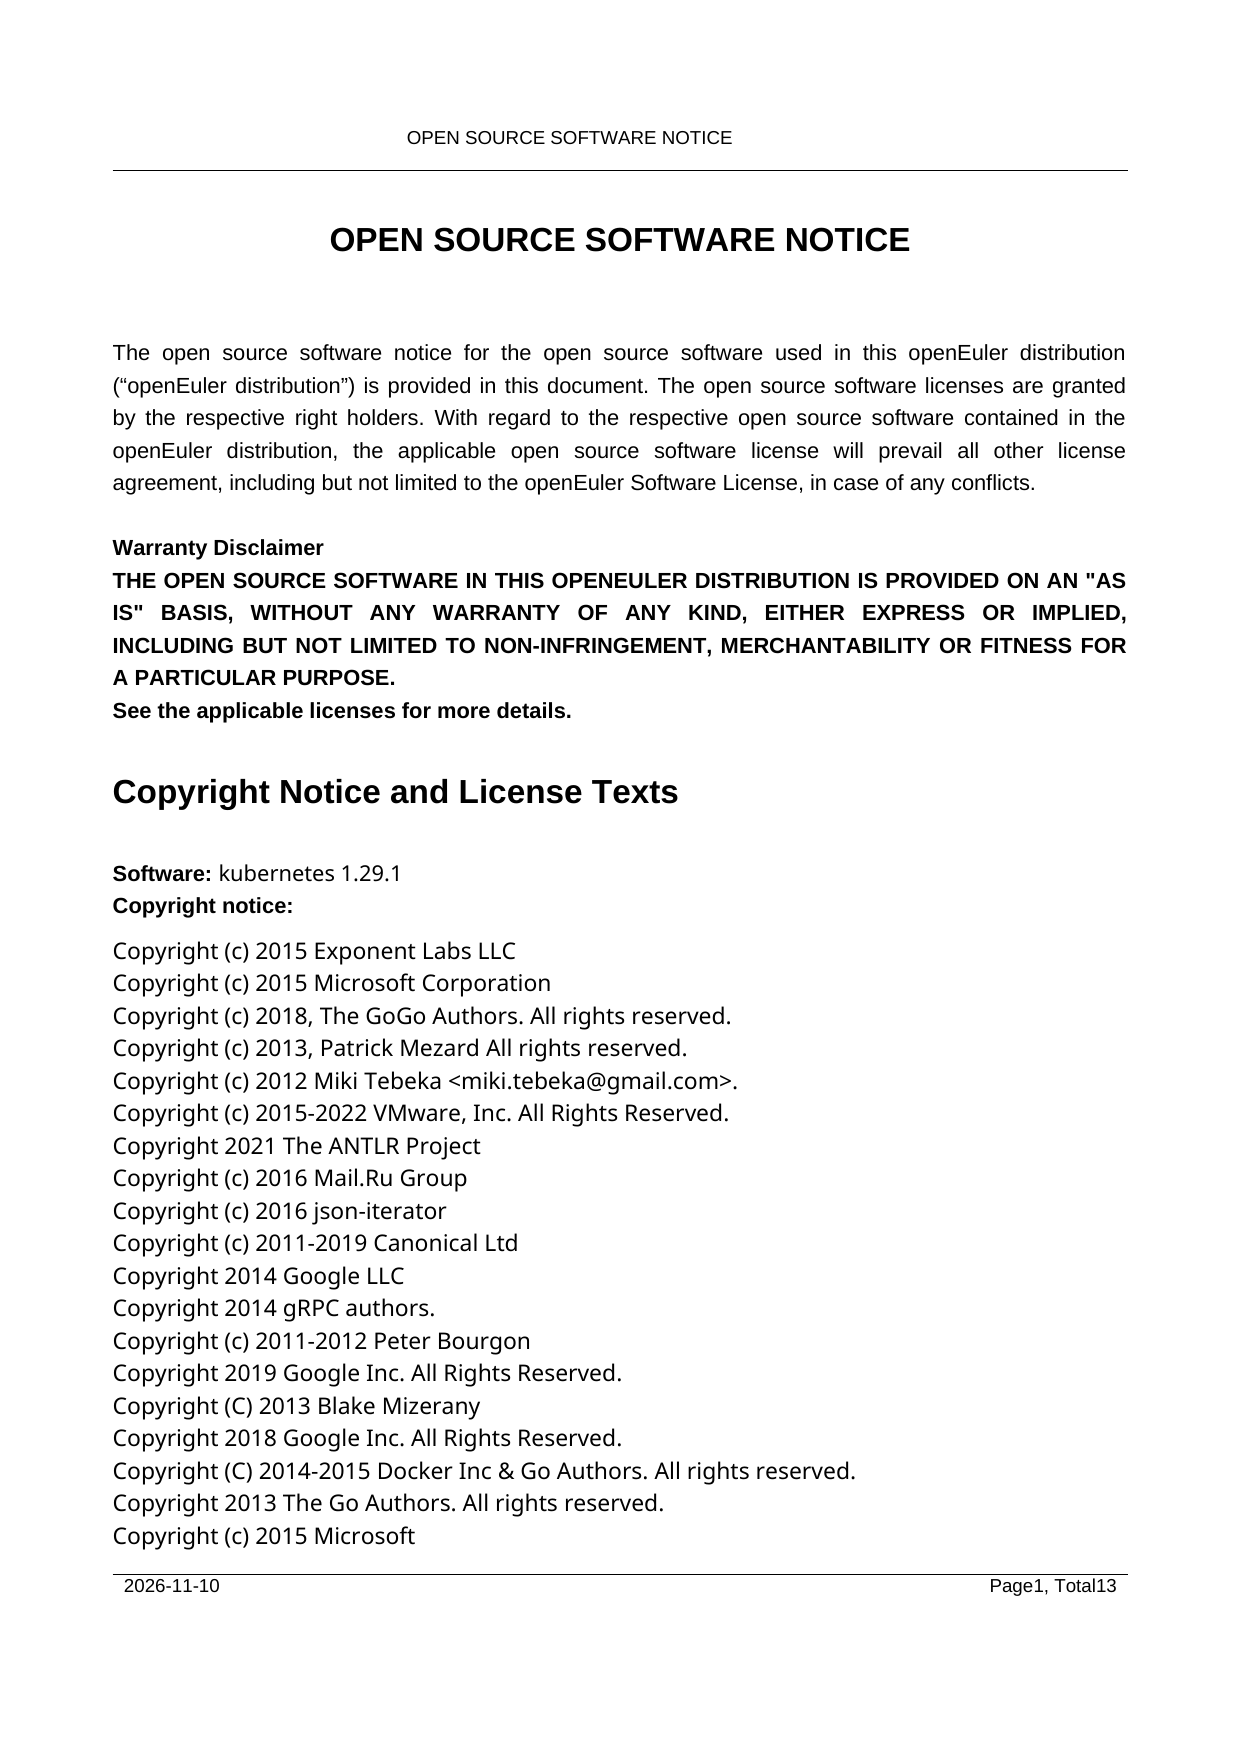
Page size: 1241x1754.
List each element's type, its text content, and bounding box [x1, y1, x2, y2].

text Copyright notice: [112, 889, 1128, 921]
text THE OPEN SOURCE SOFTWARE IN THIS OPENEULER DISTRIBUTION IS PROVIDED ON AN "AS IS" BASIS, WITHOUT ANY WARRANTY OF ANY KIND, EITHER EXPRESS OR IMPLIED, INCLUDING BUT NOT LIMITED TO NON-INFRINGEMENT, MERCHANTABILITY OR FITNESS FOR A PARTICULAR PURPOSE. See the applicable licenses for more details. [112, 564, 1128, 726]
text OPEN SOURCE SOFTWARE NOTICE [112, 206, 1128, 271]
title Software: kubernetes 1.29.1 [112, 856, 1128, 889]
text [112, 934, 1128, 1551]
text The open source software notice for the open source software used in this openEuler distribution (“openEuler distribution”) is provided in this document. The open source software licenses are granted by the respective right holders. With regard to the respective open source software contained in the openEuler distribution, the applicable open source software license will prevail all other license agreement, including but not limited to the openEuler Software License, in case of any conflicts. [112, 336, 1128, 499]
text Warranty Disclaimer [112, 531, 1128, 564]
text Copyright Notice and License Texts [112, 759, 1128, 824]
